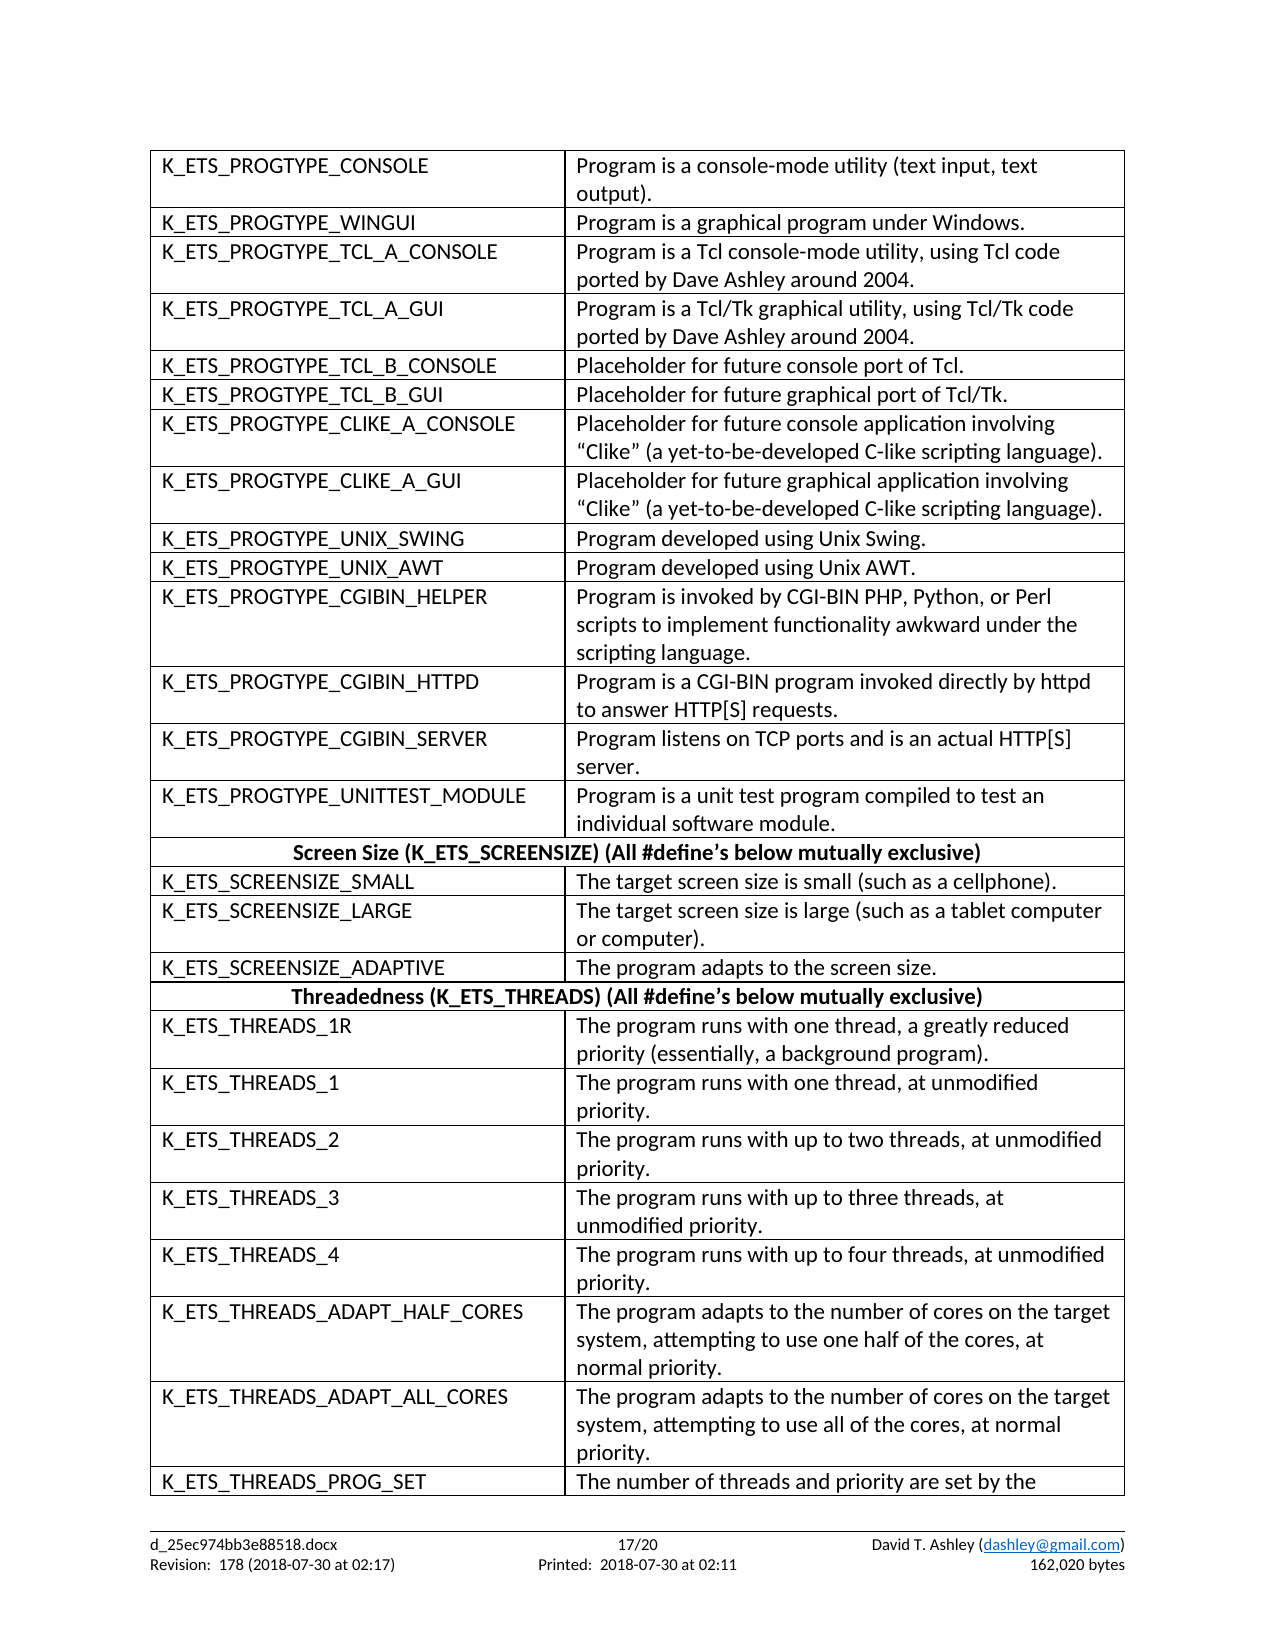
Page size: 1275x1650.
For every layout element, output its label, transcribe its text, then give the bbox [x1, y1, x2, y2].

table_cell K_ETS_PROGTYPE_CONSOLE [151, 151, 564, 207]
table_cell K_ETS_PROGTYPE_TCL_B_CONSOLE [151, 351, 564, 379]
table_cell The program runs with one thread, a greatly reduced priority (essentially, a background program). [566, 1011, 1124, 1067]
table_cell The program runs with up to four threads, at unmodified priority. [566, 1240, 1124, 1296]
table_cell Program is a Tcl/Tk graphical utility, using Tcl/Tk code ported by Dave Ashley around 2004. [566, 294, 1124, 350]
table_cell The program adapts to the number of cores on the target system, attempting to use all of the cores, at normal priority. [566, 1382, 1124, 1466]
table_cell K_ETS_PROGTYPE_CGIBIN_SERVER [151, 724, 564, 780]
table_cell K_ETS_THREADS_4 [151, 1240, 564, 1296]
table_cell K_ETS_PROGTYPE_UNITTEST_MODULE [151, 781, 564, 837]
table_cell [151, 1467, 564, 1495]
table_cell The program runs with up to two threads, at unmodified priority. [566, 1126, 1124, 1182]
table_cell Program listens on TCP ports and is an actual HTTP[S] server. [566, 724, 1124, 780]
table_cell Program is a unit test program compiled to test an individual software module. [566, 781, 1124, 837]
table_cell The target screen size is large (such as a tablet computer or computer). [566, 896, 1124, 952]
table_cell Placeholder for future graphical application involving “Clike” (a yet-to-be-developed C-like scripting language). [566, 467, 1124, 523]
table_cell Program is a CGI-BIN program invoked directly by httpd to answer HTTP[S] requests. [566, 667, 1124, 723]
table_cell The program adapts to the screen size. [566, 953, 1124, 981]
table_cell Threadedness (K_ETS_THREADS) (All #define’s below mutually exclusive) [151, 983, 1124, 1010]
table_cell Placeholder for future console application involving “Clike” (a yet-to-be-developed C-like scripting language). [566, 410, 1124, 466]
table_cell K_ETS_THREADS_1R [151, 1011, 564, 1067]
table_cell K_ETS_PROGTYPE_TCL_B_GUI [151, 380, 564, 408]
table_cell The program adapts to the number of cores on the target system, attempting to use one half of the cores, at normal priority. [566, 1297, 1124, 1381]
table_cell Program is a console-mode utility (text input, text output). [566, 151, 1124, 207]
table_cell Program is invoked by CGI-BIN PHP, Python, or Perl scripts to implement functionality awkward under the scripting language. [566, 582, 1124, 666]
table_cell The program runs with one thread, at unmodified priority. [566, 1069, 1124, 1124]
table_cell K_ETS_PROGTYPE_CLIKE_A_GUI [151, 467, 564, 523]
table_cell Placeholder for future graphical port of Tcl/Tk. [566, 380, 1124, 408]
table_cell K_ETS_PROGTYPE_CLIKE_A_CONSOLE [151, 410, 564, 466]
table_cell Program is a graphical program under Windows. [566, 208, 1124, 236]
table_cell K_ETS_SCREENSIZE_SMALL [151, 867, 564, 895]
table_cell K_ETS_THREADS_3 [151, 1183, 564, 1239]
table_cell Program developed using Unix AWT. [566, 553, 1124, 581]
table_cell K_ETS_SCREENSIZE_ADAPTIVE [151, 953, 564, 981]
table_cell The target screen size is small (such as a cellphone). [566, 867, 1124, 895]
table_cell K_ETS_SCREENSIZE_LARGE [151, 896, 564, 952]
table_cell K_ETS_THREADS_ADAPT_HALF_CORES [151, 1297, 564, 1381]
table_cell K_ETS_PROGTYPE_TCL_A_GUI [151, 294, 564, 350]
table_cell K_ETS_THREADS_1 [151, 1069, 564, 1124]
table_cell K_ETS_PROGTYPE_WINGUI [151, 208, 564, 236]
table_cell K_ETS_PROGTYPE_UNIX_SWING [151, 524, 564, 552]
table_cell K_ETS_PROGTYPE_CGIBIN_HTTPD [151, 667, 564, 723]
table_cell Screen Size (K_ETS_SCREENSIZE) (All #define’s below mutually exclusive) [151, 838, 1124, 866]
table_cell K_ETS_PROGTYPE_CGIBIN_HELPER [151, 582, 564, 666]
table_cell K_ETS_PROGTYPE_UNIX_AWT [151, 553, 564, 581]
table_cell K_ETS_THREADS_2 [151, 1126, 564, 1182]
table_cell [566, 1467, 1124, 1495]
table_cell Placeholder for future console port of Tcl. [566, 351, 1124, 379]
table_cell K_ETS_THREADS_ADAPT_ALL_CORES [151, 1382, 564, 1466]
table_cell The program runs with up to three threads, at unmodified priority. [566, 1183, 1124, 1239]
table_cell K_ETS_PROGTYPE_TCL_A_CONSOLE [151, 237, 564, 293]
table_cell Program developed using Unix Swing. [566, 524, 1124, 552]
table_cell Program is a Tcl console-mode utility, using Tcl code ported by Dave Ashley around 2004. [566, 237, 1124, 293]
